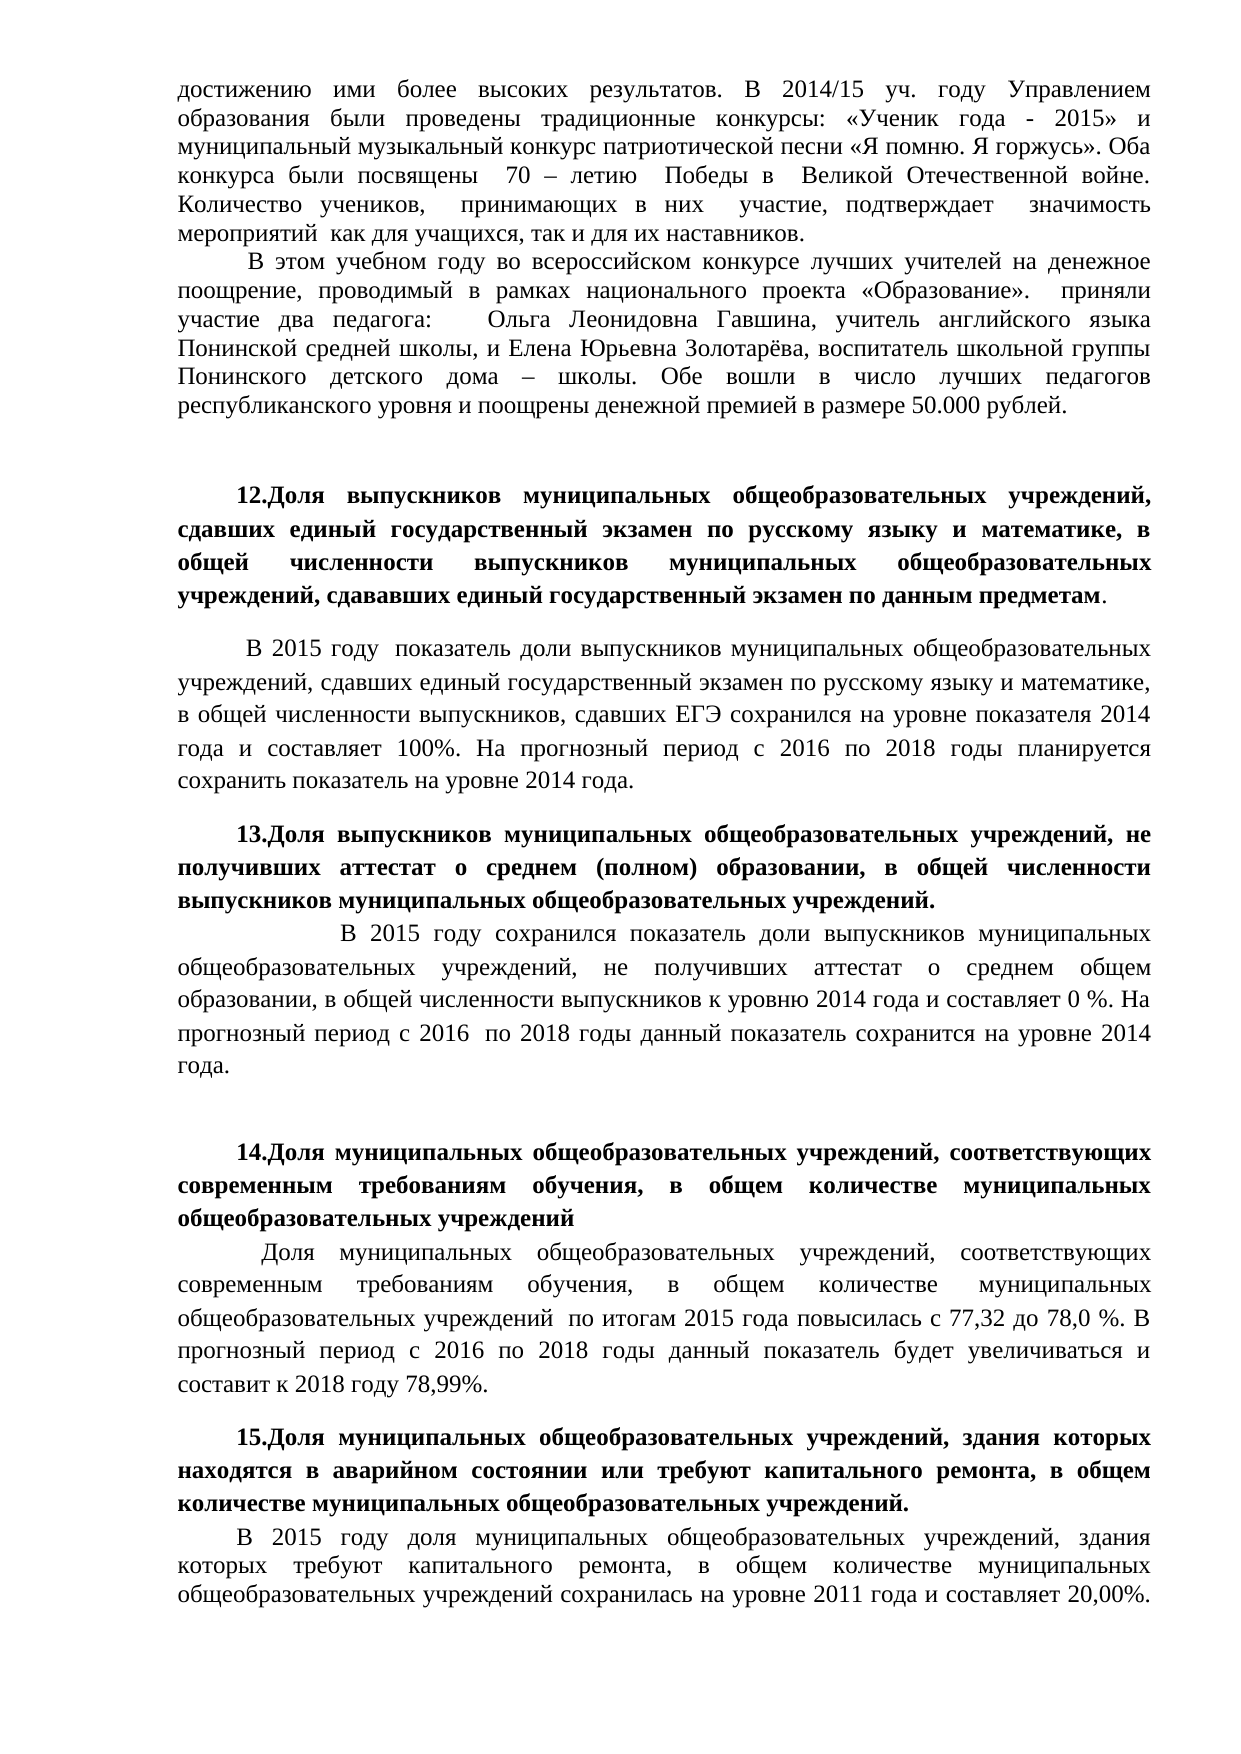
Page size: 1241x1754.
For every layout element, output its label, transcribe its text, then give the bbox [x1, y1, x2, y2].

text В 2015 году сохранился показатель доли выпускников муниципальных общеобразовательных учреждений, не получивших аттестат о среднем общем образовании, в общей численности выпускников к уровню 2014 года и составляет 0 %. На прогнозный период с 2016 по 2018 годы данный показатель сохранится на уровне 2014 года. [177, 918, 1152, 1079]
text В 2015 году показатель доли выпускников муниципальных общеобразовательных учреждений, сдавших единый государственный экзамен по русскому языку и математике, в общей численности выпускников, сдавших ЕГЭ сохранился на уровне показателя 2014 года и составляет 100%. На прогнозный период с 2016 по 2018 годы планируется сохранить показатель на уровне 2014 года. [177, 633, 1152, 794]
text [177, 74, 1152, 246]
text Доля муниципальных общеобразовательных учреждений, соответствующих современным требованиям обучения, в общем количестве муниципальных общеобразовательных учреждений по итогам 2015 года повысилась с 77,32 до 78,0 %. В прогнозный период с 2016 по 2018 годы данный показатель будет увеличиваться и составит к 2018 году 78,99%. [177, 1237, 1152, 1397]
text 13.Доля выпускников муниципальных общеобразовательных учреждений, не получивших аттестат о среднем (полном) образовании, в общей численности выпускников муниципальных общеобразовательных учреждений. [177, 819, 1152, 914]
text В этом учебном году во всероссийском конкурсе лучших учителей на денежное поощрение, проводимый в рамках национального проекта «Образование». приняли участие два педагога: Ольга Леонидовна Гавшина, учитель английского языка Понинской средней школы, и Елена Юрьевна Золотарёва, воспитатель школьной группы Понинского детского дома – школы. Обе вошли в число лучших педагогов республиканского уровня и поощрены денежной премией в размере 50.000 рублей. [177, 246, 1152, 419]
text 14.Доля муниципальных общеобразовательных учреждений, соответствующих современным требованиям обучения, в общем количестве муниципальных общеобразовательных учреждений [177, 1137, 1152, 1232]
text 15.Доля муниципальных общеобразовательных учреждений, здания которых находятся в аварийном состоянии или требуют капитального ремонта, в общем количестве муниципальных общеобразовательных учреждений. [177, 1422, 1152, 1517]
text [177, 1522, 1152, 1608]
text 12.Доля выпускников муниципальных общеобразовательных учреждений, сдавших единый государственный экзамен по русскому языку и математике, в общей численности выпускников муниципальных общеобразовательных учреждений, сдававших единый государственный экзамен по данным предметам. [177, 481, 1152, 608]
